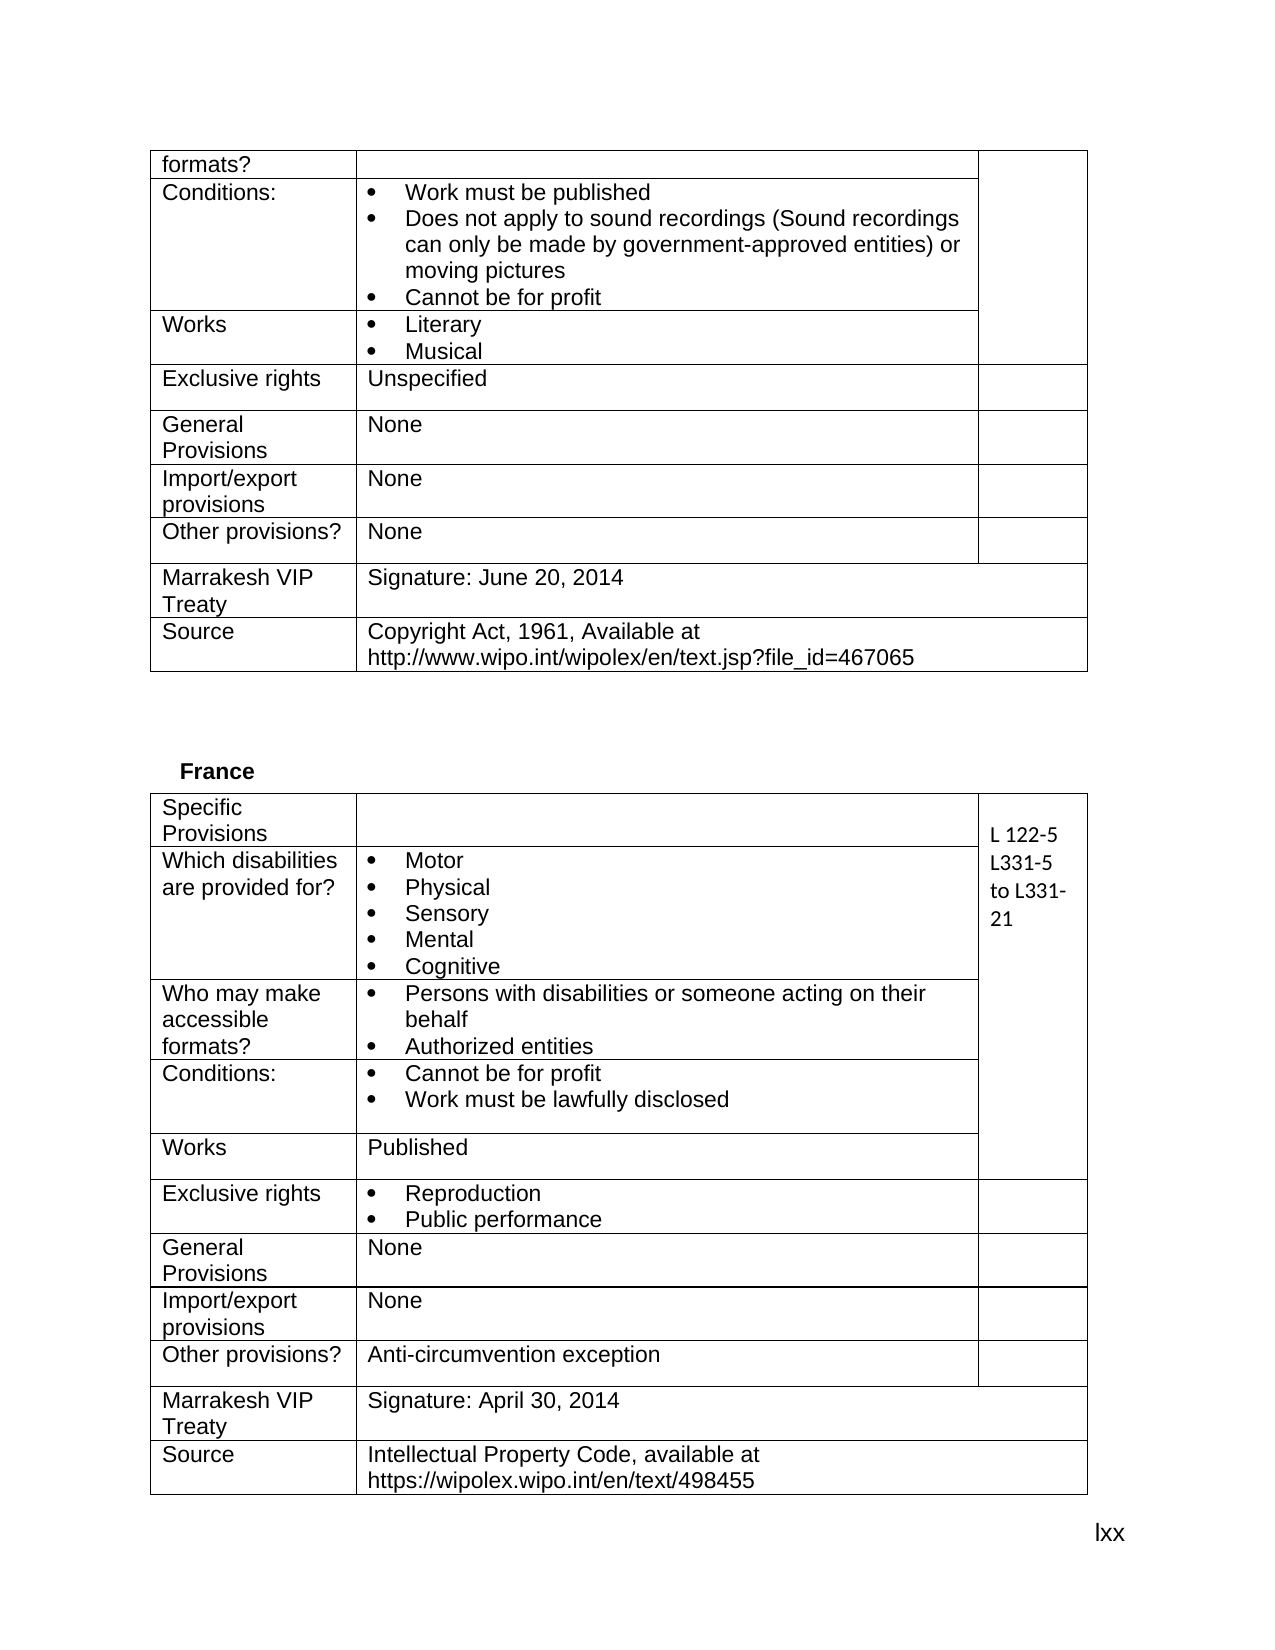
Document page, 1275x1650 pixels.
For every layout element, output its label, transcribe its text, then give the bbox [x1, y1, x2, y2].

table_cell None [357, 465, 978, 517]
table_cell Other provisions? [151, 1341, 356, 1386]
table_cell Source [151, 618, 356, 671]
table_cell Exclusive rights [151, 365, 356, 410]
table_cell General Provisions [151, 411, 356, 463]
table_cell Marrakesh VIP Treaty [151, 1387, 356, 1440]
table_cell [151, 151, 356, 177]
table_cell [979, 365, 1087, 410]
table_cell [979, 1180, 1087, 1233]
table_cell Source [151, 1441, 356, 1493]
table_cell None [357, 411, 978, 463]
table_cell None [357, 1234, 978, 1286]
table_header [357, 794, 978, 846]
table_cell Unspecified [357, 365, 978, 410]
table_cell Exclusive rights [151, 1180, 356, 1233]
table_cell [979, 518, 1087, 563]
table_cell Reproduction Public performance [357, 1180, 978, 1233]
table_cell Intellectual Property Code, available at https://wipolex.wipo.int/en/text/498455 [357, 1441, 1087, 1493]
table_cell Works [151, 1134, 356, 1179]
table_cell [979, 1341, 1087, 1386]
table_cell Signature: April 30, 2014 [357, 1387, 1087, 1440]
table_cell Published [357, 1134, 978, 1179]
table_cell Anti-circumvention exception [357, 1341, 978, 1386]
table_cell Who may make accessible formats? [151, 980, 356, 1059]
table_cell [979, 1288, 1087, 1340]
text France [179, 731, 1125, 784]
table_cell Which disabilities are provided for? [151, 847, 356, 979]
table_cell None [357, 1288, 978, 1340]
table_cell [979, 1234, 1087, 1286]
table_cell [357, 151, 978, 177]
table_cell Copyright Act, 1961, Available at http://www.wipo.int/wipolex/en/text.jsp?file_id=467065 [357, 618, 1087, 671]
table_cell None [357, 518, 978, 563]
table_header Specific Provisions [151, 794, 356, 846]
table_cell Signature: June 20, 2014 [357, 564, 1087, 617]
table_cell Import/export provisions [151, 1288, 356, 1340]
table_cell Motor Physical Sensory Mental Cognitive [357, 847, 978, 979]
table_cell General Provisions [151, 1234, 356, 1286]
table_cell Literary Musical [357, 311, 978, 364]
table_cell Cannot be for profit Work must be lawfully disclosed [357, 1060, 978, 1133]
table_cell Conditions: [151, 179, 356, 310]
table_cell Work must be published Does not apply to sound recordings (Sound recordings can only be made by government-approved entities) or moving pictures Cannot be for profit [357, 179, 978, 310]
table_cell [979, 411, 1087, 463]
table_cell Import/export provisions [151, 465, 356, 517]
table_cell Other provisions? [151, 518, 356, 563]
table_cell [979, 465, 1087, 517]
table_cell Persons with disabilities or someone acting on their behalf Authorized entities [357, 980, 978, 1059]
table_cell Conditions: [151, 1060, 356, 1133]
table_header L 122-5 L331-5 to L331-21 [979, 794, 1087, 1179]
table_cell Works [151, 311, 356, 364]
table_cell Marrakesh VIP Treaty [151, 564, 356, 617]
